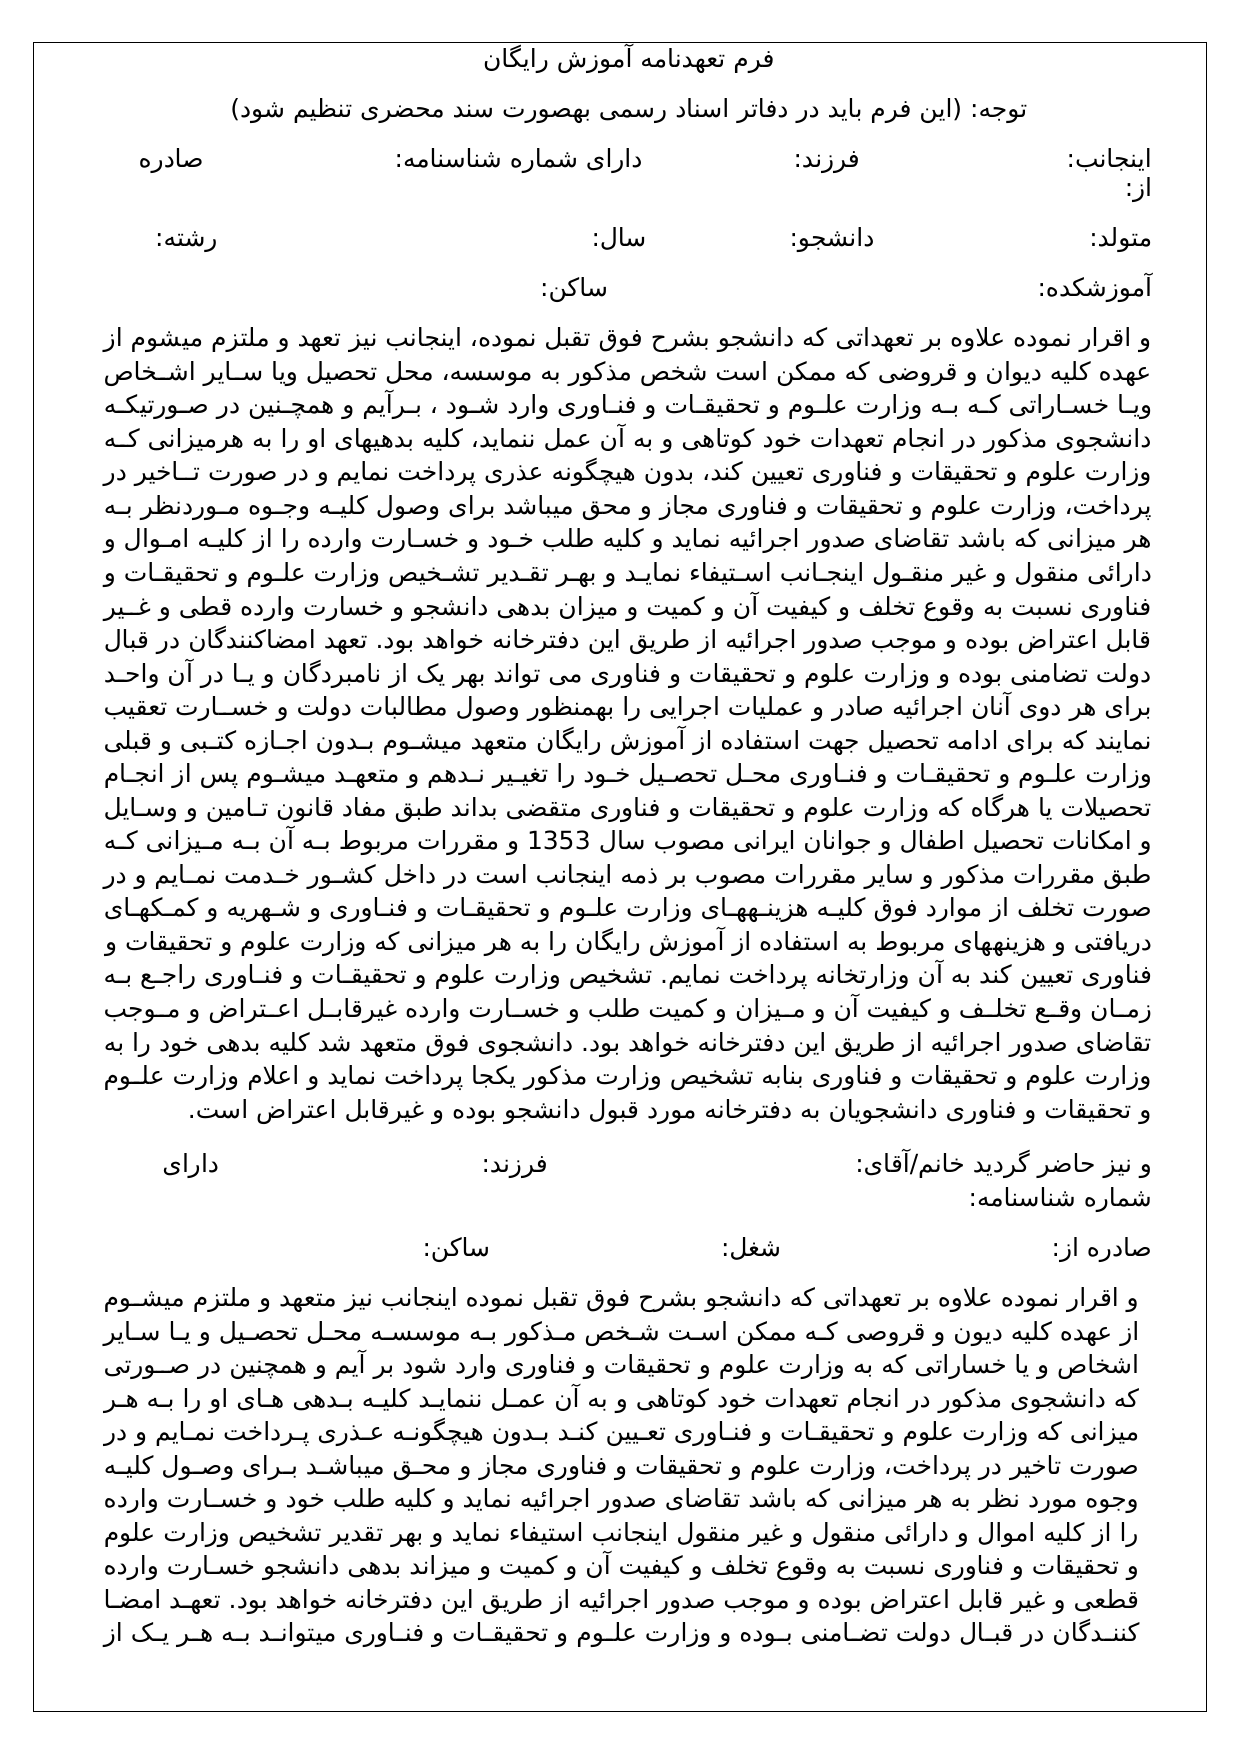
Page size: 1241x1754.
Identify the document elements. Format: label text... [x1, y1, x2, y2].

text فرم تعهدنامه آموزش رایگان [103, 44, 1154, 73]
text صادره از: شغل: ساکن: [103, 1233, 1152, 1262]
text و نیز حاضر گردید خانم/آقای: فرزند: دارای شماره شناسنامه: [103, 1149, 1152, 1212]
text متولد: دانشجو: سال: رشته: [103, 223, 1152, 253]
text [103, 1283, 1139, 1648]
text آموزشکده: ساکن: [103, 273, 1152, 303]
text توجه: (این فرم باید در دفاتر اسناد رسمی بهصورت سند محضری تنظیم شود) [103, 94, 1154, 123]
text اینجانب: فرزند: دارای شماره شناسنامه: صادره از: [103, 144, 1152, 203]
text و اقرار نموده علاوه بر تعهداتی که دانشجو بشرح فوق تقبل نموده، اینجانب نیز تعهد و ملتزم میشوم از عهده کلیه دیوان و قروضی که ممکن است شخص مذکور به موسسه، محل تحصیل ویا سایر اشخاص ویا خساراتی که به وزارت علوم و تحقیقات و فناوری وارد شود ، برآیم و همچنین در صورتیکه دانشجوی مذکور در انجام تعهدات خود کوتاهی و به آن عمل ننماید، کلیه بدهیهای او را به هرمیزانی که وزارت علوم و تحقیقات و فناوری تعیین کند، بدون هیچگونه عذری پرداخت نمایم و در صورت تاخیر در پرداخت، وزارت علوم و تحقیقات و فناوری مجاز و محق میباشد برای وصول کلیه وجوه موردنظر به هر میزانی که باشد تقاضای صدور اجرائیه نماید و کلیه طلب خود و خسارت وارده را از کلیه اموال و دارائی منقول و غیر منقول اینجانب استیفاء نماید و بهر تقدیر تشخیص وزارت علوم و تحقیقات و فناوری نسبت به وقوع تخلف و کیفیت آن و کمیت و میزان بدهی دانشجو و خسارت وارده قطی و غیر قابل اعتراض بوده و موجب صدور اجرائیه از طریق این دفترخانه خواهد بود. تعهد امضاکنندگان در قبال دولت تضامنی بوده و وزارت علوم و تحقیقات و فناوری می تواند بهر یک از نامبردگان و یا در آن واحد برای هر دوی آنان اجرائیه صادر و عملیات اجرایی را بهمنظور وصول مطالبات دولت و خسارت تعقیب نمایند که برای ادامه تحصیل جهت استفاده از آموزش رایگان متعهد میشوم بدون اجازه کتبی و قبلی وزارت علوم و تحقیقات و فناوری محل تحصیل خود را تغییر ندهم و متعهد میشوم پس از انجام تحصیلات یا هرگاه که وزارت علوم و تحقیقات و فناوری متقضی بداند طبق مفاد قانون تامین و وسایل و امکانات تحصیل اطفال و جوانان ایرانی مصوب سال 1353 و مقررات مربوط به آن به میزانی که طبق مقررات مذکور و سایر مقررات مصوب بر ذمه اینجانب است در داخل کشور خدمت نمایم و در صورت تخلف از موارد فوق کلیه هزینههای وزارت علوم و تحقیقات و فناوری و شهریه و کمکهای دریافتی و هزینههای مربوط به استفاده از آموزش رایگان را به هر میزانی که وزارت علوم و تحقیقات و فناوری تعیین کند به آن وزارتخانه پرداخت نمایم. تشخیص وزارت علوم و تحقیقات و فناوری راجع به زمان وقع تخلف و کیفیت آن و میزان و کمیت طلب و خسارت وارده غیرقابل اعتراض و موجب تقاضای صدور اجرائیه از طریق این دفترخانه خواهد بود. دانشجوی فوق متعهد شد کلیه بدهی خود را به وزارت علوم و تحقیقات و فناوری بنابه تشخیص وزارت مذکور یکجا پرداخت نماید و اعلام وزارت علوم و تحقیقات و فناوری دانشجویان به دفترخانه مورد قبول دانشجو بوده و غیرقابل اعتراض است. [103, 323, 1152, 1124]
